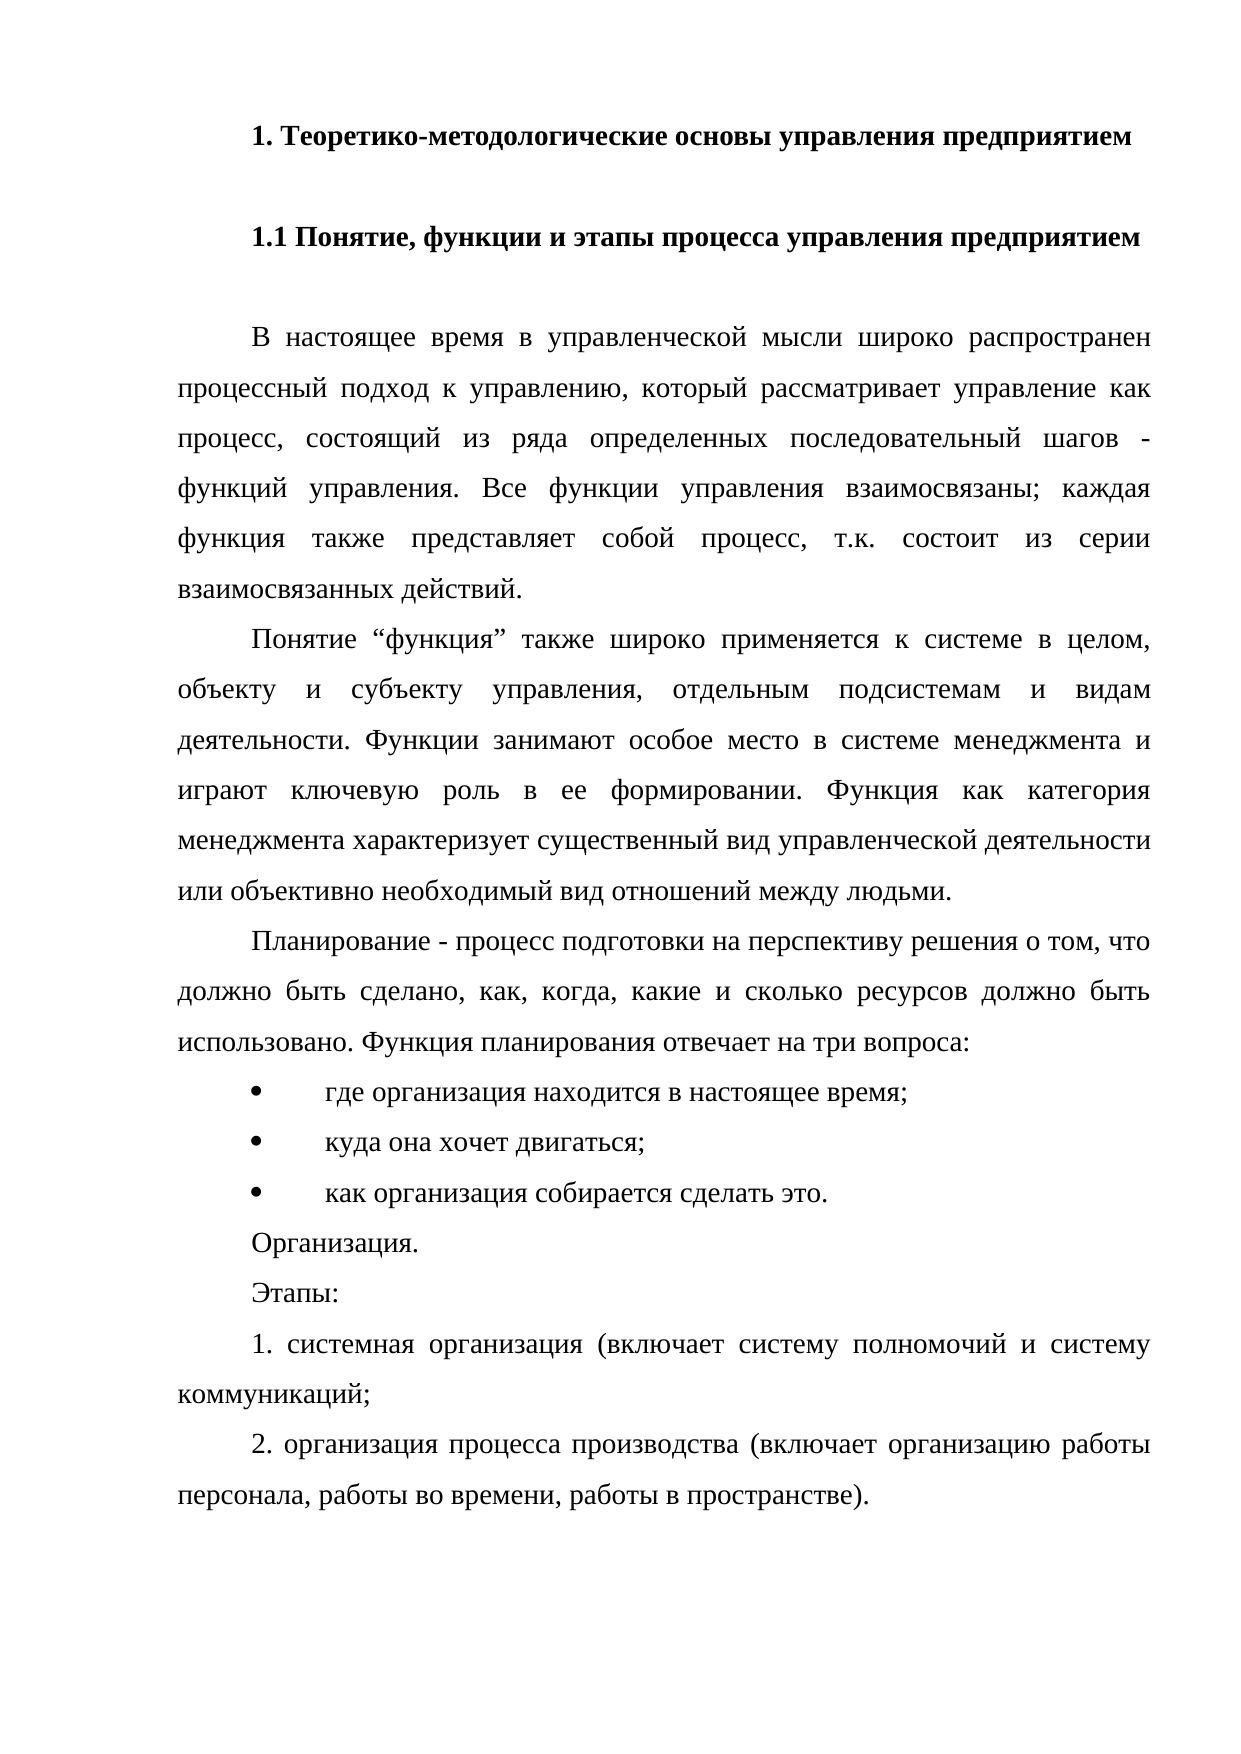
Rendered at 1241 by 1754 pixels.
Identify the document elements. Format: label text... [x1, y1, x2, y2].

list как организация собирается сделать это. [177, 1175, 1152, 1208]
subtitle 1. Теоретико-методологические основы управления предприятием [177, 118, 1152, 152]
text 1. системная организация (включает систему полномочий и систему коммуникаций; [177, 1326, 1152, 1410]
list где организация находится в настоящее время; [177, 1074, 1152, 1108]
text Понятие “функция” также широко применяется к системе в целом, объекту и субъекту управления, отдельным подсистемам и видам деятельности. Функции занимают особое место в системе менеджмента и играют ключевую роль в ее формировании. Функция как категория менеджмента характеризует существенный вид управленческой деятельности или объективно необходимый вид отношений между людьми. [177, 621, 1152, 906]
text В настоящее время в управленческой мысли широко распространен процессный подход к управлению, который рассматривает управление как процесс, состоящий из ряда определенных последовательный шагов - функций управления. Все функции управления взаимосвязаны; каждая функция также представляет собой процесс, т.к. состоит из серии взаимосвязанных действий. [177, 319, 1152, 604]
text 2. организация процесса производства (включает организацию работы персонала, работы во времени, работы в пространстве). [177, 1427, 1152, 1510]
text Этапы: [177, 1276, 1152, 1309]
list куда она хочет двигаться; [177, 1124, 1152, 1158]
subtitle 1.1 Понятие, функции и этапы процесса управления предприятием [177, 219, 1152, 252]
text Планирование - процесс подготовки на перспективу решения о том, что должно быть сделано, как, когда, какие и сколько ресурсов должно быть использовано. Функция планирования отвечает на три вопроса: [177, 923, 1152, 1057]
text Организация. [177, 1225, 1152, 1259]
